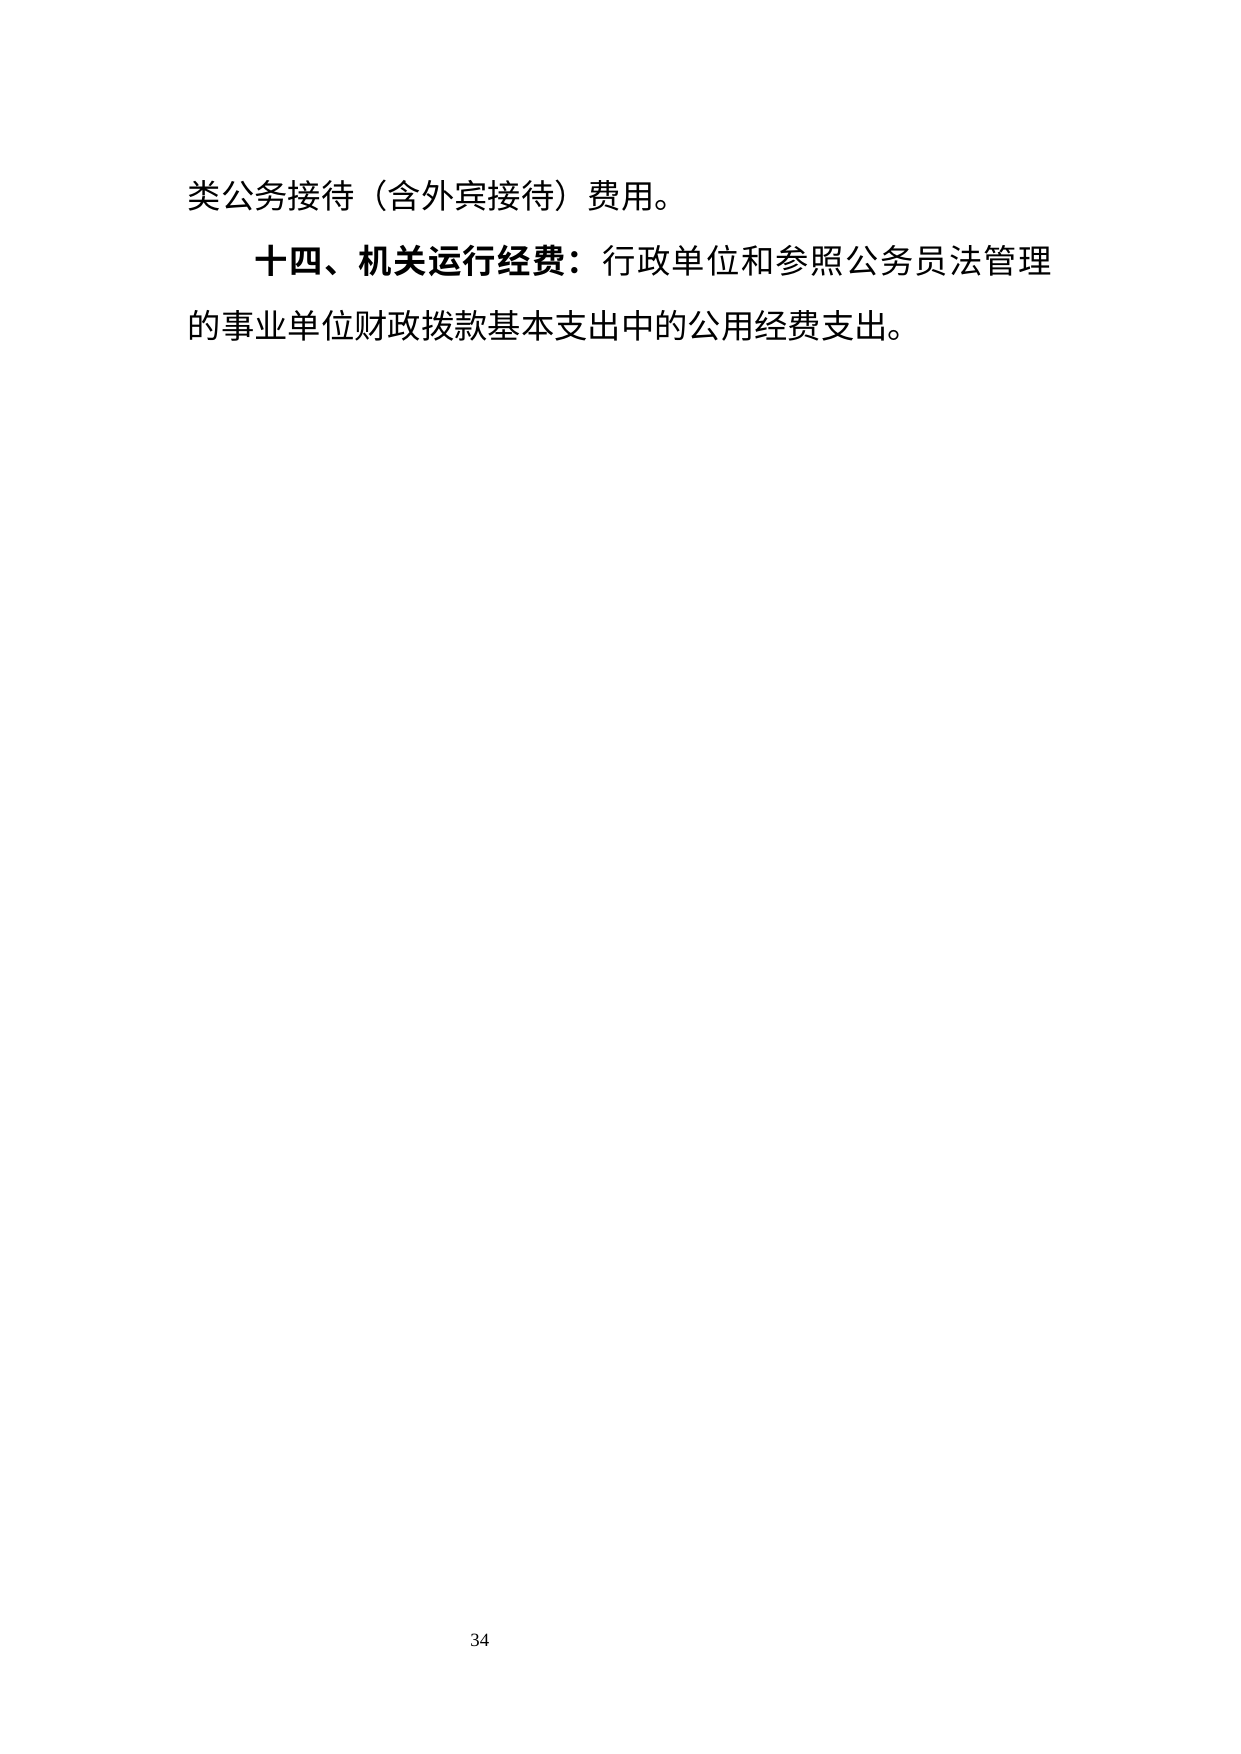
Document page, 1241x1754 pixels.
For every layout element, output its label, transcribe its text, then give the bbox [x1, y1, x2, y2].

text 十四、机关运行经费：行政单位和参照公务员法管理的事业单位财政拨款基本支出中的公用经费支出。 [187, 227, 1053, 357]
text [187, 162, 1053, 227]
